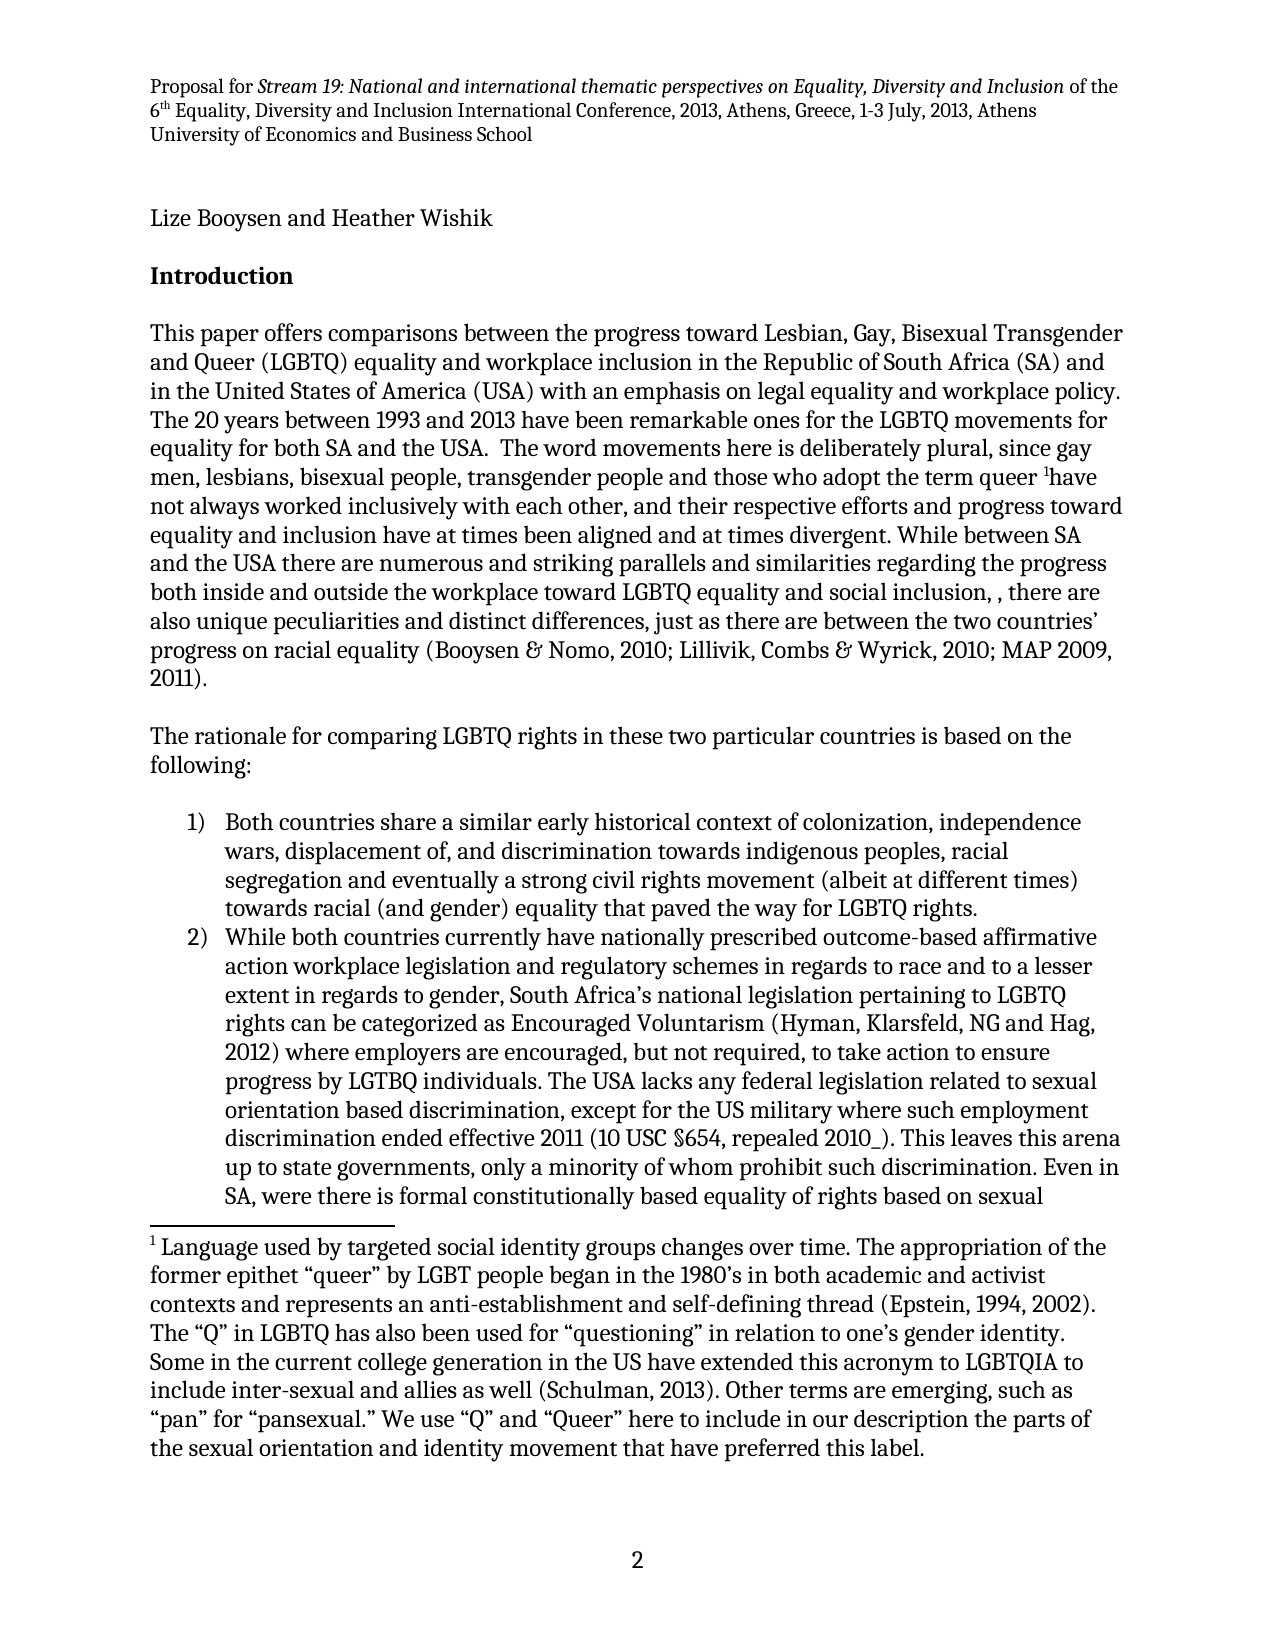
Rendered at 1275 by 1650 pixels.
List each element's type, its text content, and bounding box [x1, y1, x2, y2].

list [187, 923, 1125, 1211]
text Lize Booysen and Heather Wishik [150, 204, 1125, 233]
list Both countries share a similar early historical context of colonization, independence wars, displacement of, and discrimination towards indigenous peoples, racial segregation and eventually a strong civil rights movement (albeit at different times) towards racial (and gender) equality that paved the way for LGBTQ rights. [187, 808, 1125, 923]
text This paper offers comparisons between the progress toward Lesbian, Gay, Bisexual Transgender and Queer (LGBTQ) equality and workplace inclusion in the Republic of South Africa (SA) and in the United States of America (USA) with an emphasis on legal equality and workplace policy. The 20 years between 1993 and 2013 have been remarkable ones for the LGBTQ movements for equality for both SA and the USA. The word movements here is deliberately plural, since gay men, lesbians, bisexual people, transgender people and those who adopt the term queer have not always worked inclusively with each other, and their respective efforts and progress toward equality and inclusion have at times been aligned and at times divergent. While between SA and the USA there are numerous and striking parallels and similarities regarding the progress both inside and outside the workplace toward LGBTQ equality and social inclusion, , there are also unique peculiarities and distinct differences, just as there are between the two countries’ progress on racial equality (Booysen & Nomo, 2010; Lillivik, Combs & Wyrick, 2010; MAP 2009, 2011). [150, 319, 1125, 693]
text Introduction [150, 262, 1125, 291]
text The rationale for comparing LGBTQ rights in these two particular countries is based on the following: [150, 722, 1125, 779]
